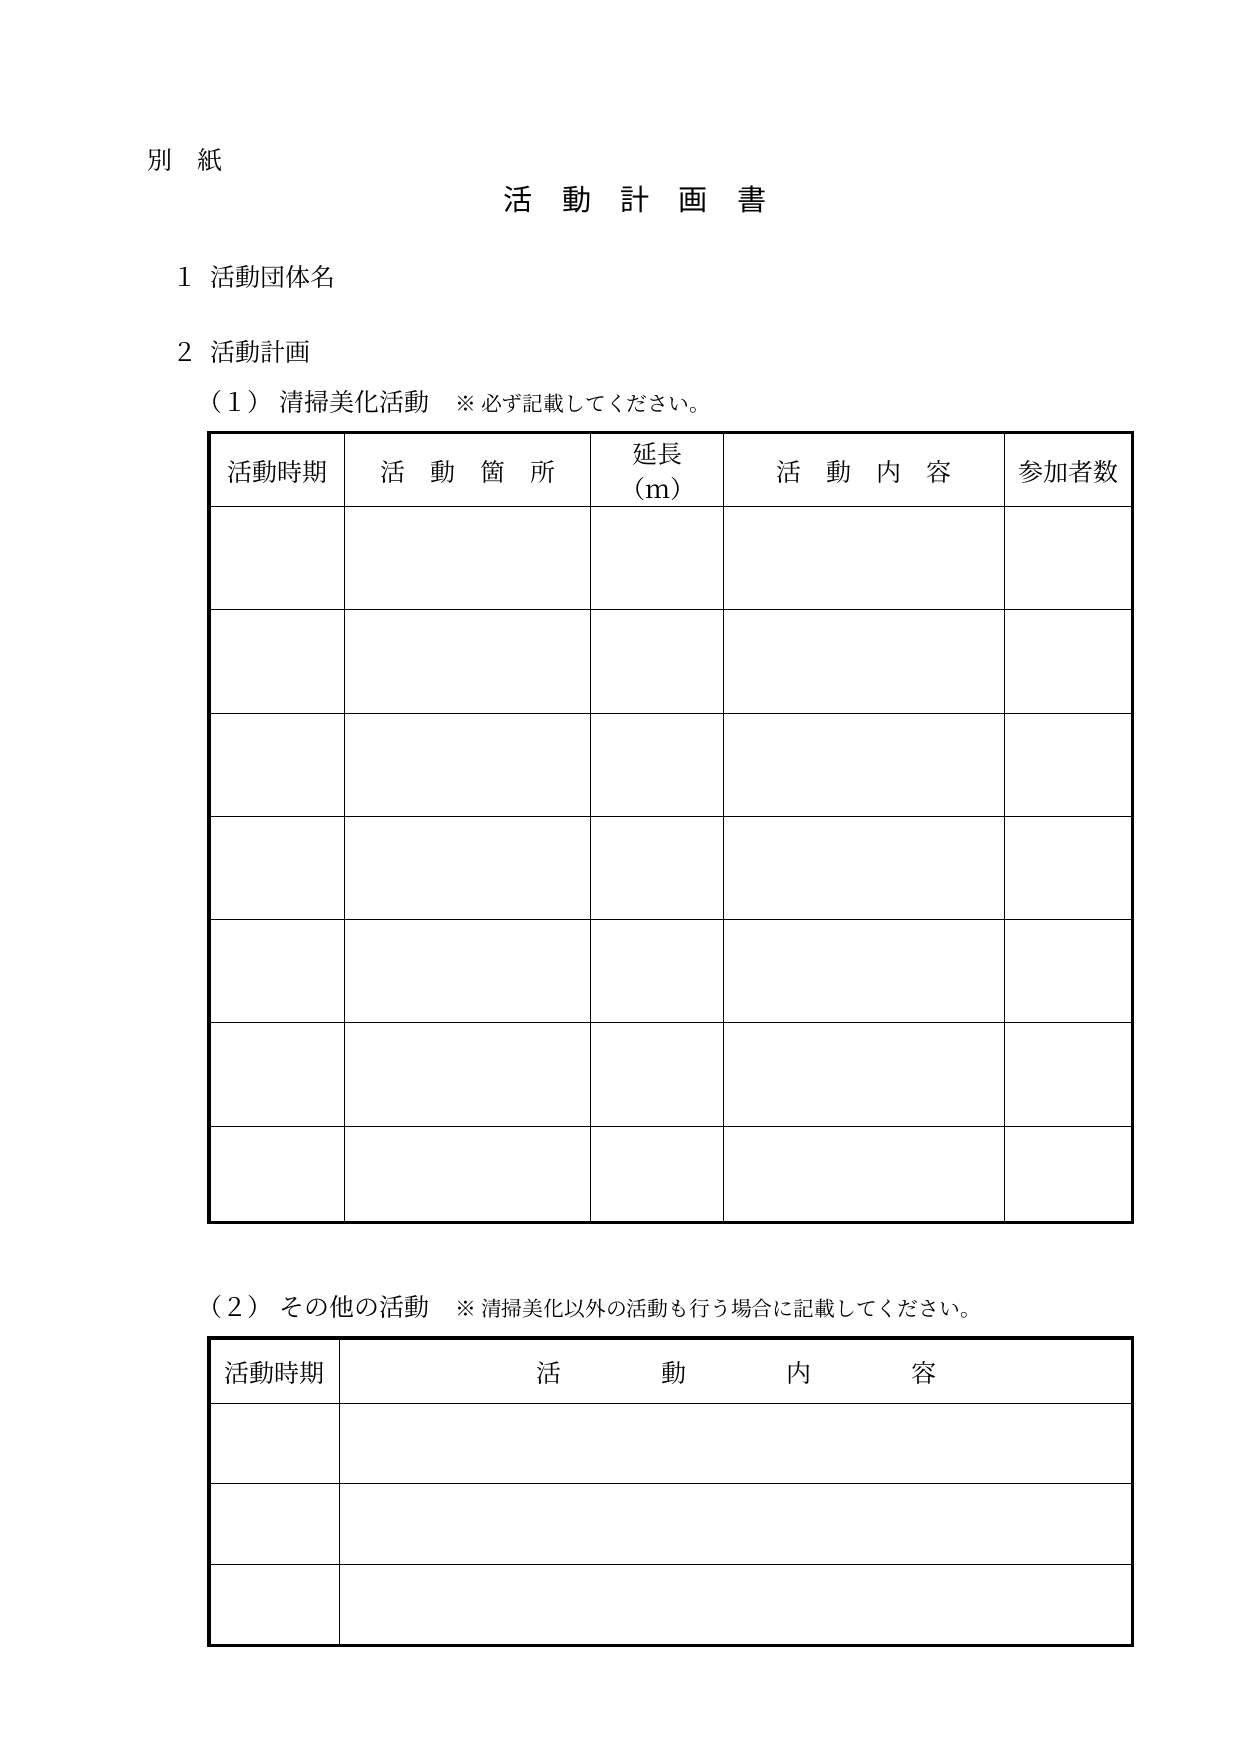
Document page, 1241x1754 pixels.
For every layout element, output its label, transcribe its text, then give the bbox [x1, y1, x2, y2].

table_cell [211, 817, 344, 919]
table_header 延長（ｍ） [591, 434, 723, 506]
table_cell [211, 1484, 339, 1563]
table_cell [1005, 610, 1131, 713]
text （１） 清掃美化活動 ※ 必ず記載してください。 [148, 381, 1122, 419]
table_cell [345, 610, 590, 713]
table_cell [1005, 1023, 1131, 1126]
table_cell [1005, 507, 1131, 609]
text 活 動 計 画 書 [148, 176, 1122, 219]
table_header 活 動 内 容 [340, 1340, 1131, 1403]
table_header 参加者数 [1005, 434, 1131, 506]
table_cell [340, 1484, 1131, 1563]
table_cell [1005, 714, 1131, 816]
table_cell [724, 507, 1004, 609]
table_cell [1005, 920, 1131, 1022]
table_cell [591, 507, 723, 609]
table_cell [345, 1023, 590, 1126]
table_cell [591, 1127, 723, 1221]
table_header 活動時期 [211, 1340, 339, 1403]
table_cell [211, 714, 344, 816]
table_cell [724, 920, 1004, 1022]
text ２ 活動計画 [148, 331, 1122, 369]
table_header 活 動 内 容 [724, 434, 1004, 506]
table_cell [345, 1127, 590, 1221]
table_cell [211, 1023, 344, 1126]
table_cell [591, 1023, 723, 1126]
text 別 紙 [148, 139, 1122, 176]
table_cell [340, 1565, 1131, 1644]
table_cell [724, 610, 1004, 713]
table_cell [724, 714, 1004, 816]
table_cell [591, 714, 723, 816]
table_cell [211, 920, 344, 1022]
table_cell [211, 1404, 339, 1483]
table_cell [345, 817, 590, 919]
table_cell [591, 817, 723, 919]
table_cell [345, 714, 590, 816]
table_cell [1005, 817, 1131, 919]
table_cell [345, 507, 590, 609]
table_cell [591, 920, 723, 1022]
table_cell [724, 1127, 1004, 1221]
table_cell [211, 1127, 344, 1221]
table_cell [211, 507, 344, 609]
table_cell [345, 920, 590, 1022]
table_cell [1005, 1127, 1131, 1221]
text １ 活動団体名 [148, 256, 1122, 294]
table_cell [591, 610, 723, 713]
table_cell [211, 610, 344, 713]
text （２） その他の活動 ※ 清掃美化以外の活動も行う場合に記載してください。 [148, 1286, 1122, 1324]
table_cell [724, 817, 1004, 919]
table_header 活 動 箇 所 [345, 434, 590, 506]
table_header 活動時期 [211, 434, 344, 506]
table_cell [724, 1023, 1004, 1126]
table_cell [211, 1565, 339, 1644]
table_cell [340, 1404, 1131, 1483]
